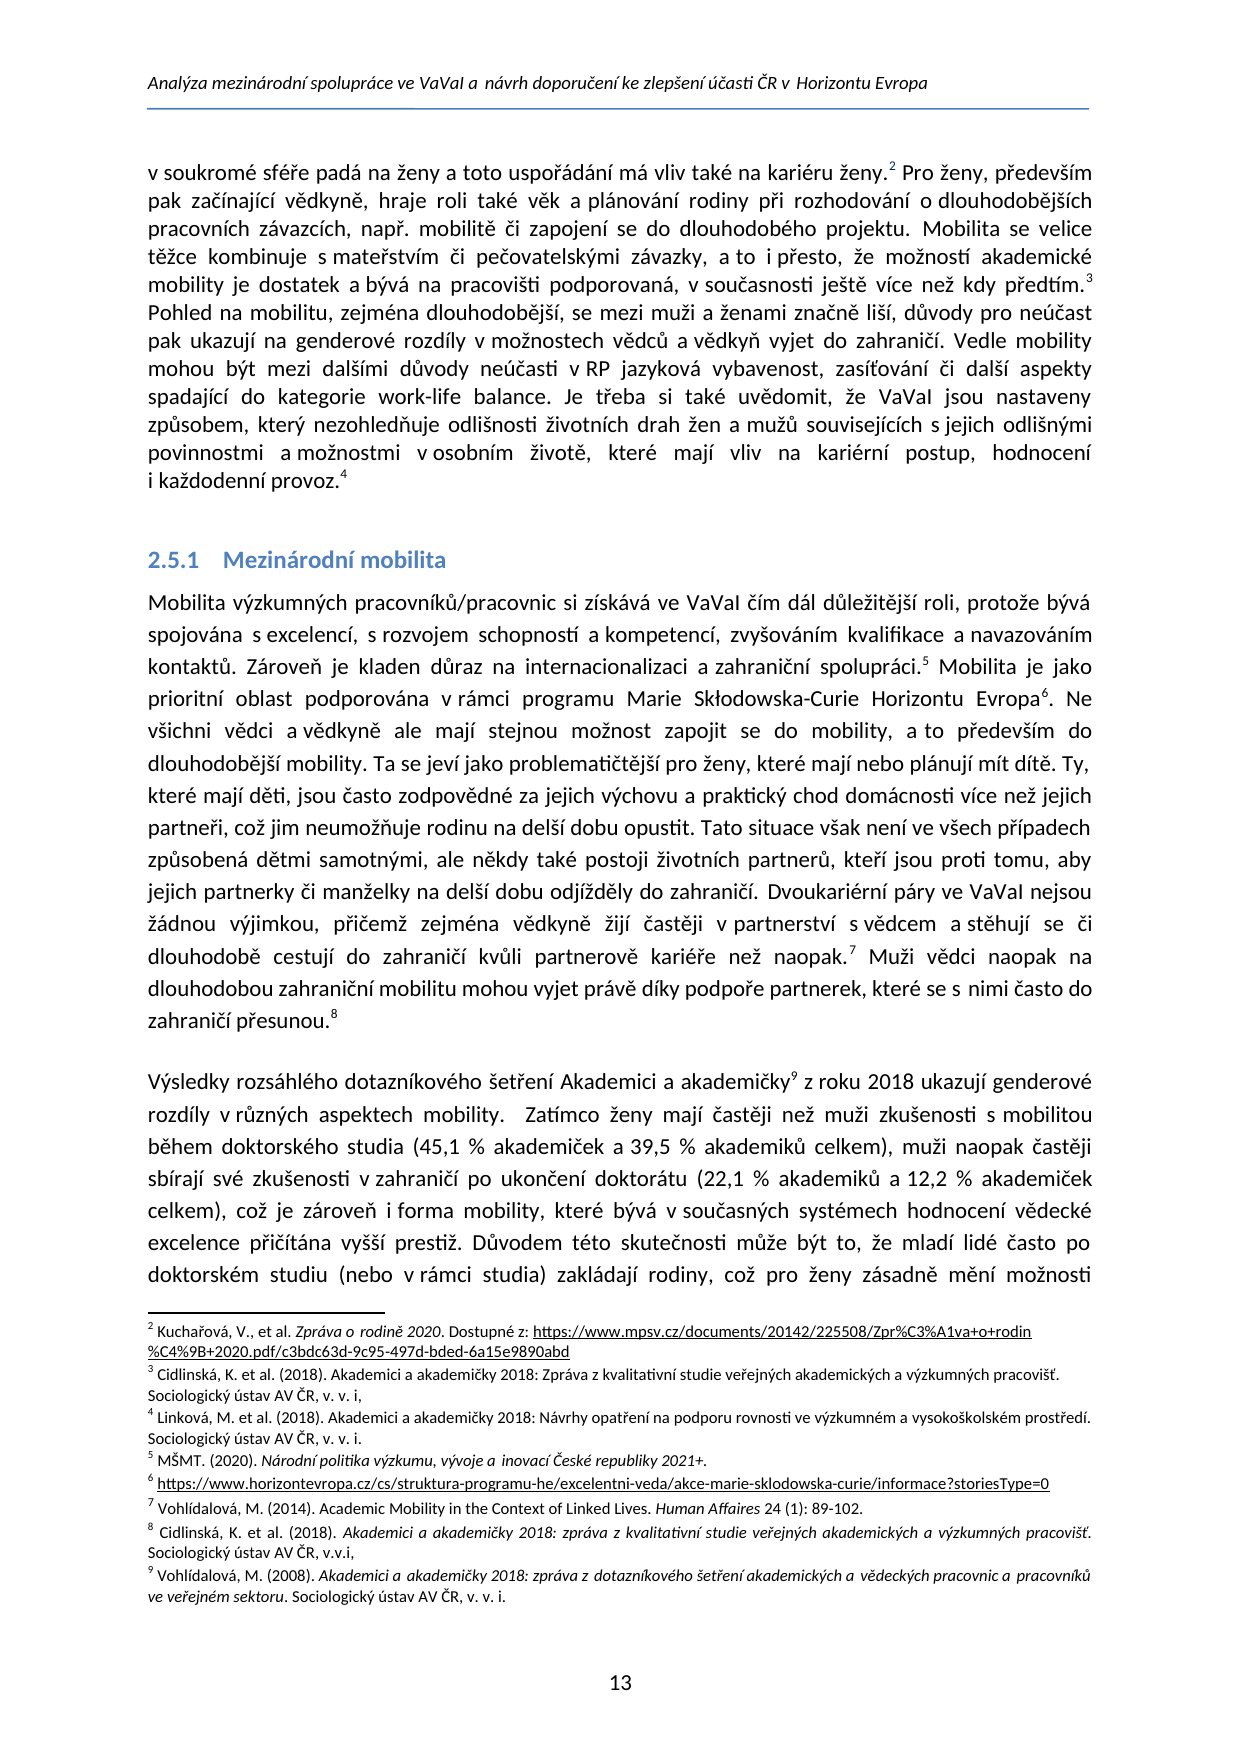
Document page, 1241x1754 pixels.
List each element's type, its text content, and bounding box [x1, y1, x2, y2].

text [148, 1067, 1092, 1289]
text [148, 158, 1092, 494]
subtitle Mezinárodní mobilita [148, 545, 1092, 575]
title Mobilita výzkumných pracovníků/pracovnic si získává ve VaVaI čím dál důležitější roli, protože bývá spojována s excelencí, s rozvojem schopností a kompetencí, zvyšováním kvalifikace a navazováním kontaktů. Zároveň je kladen důraz na internacionalizaci a zahraniční spolupráci. Mobilita je jako prioritní oblast podporována v rámci programu Marie Skłodowska-Curie Horizontu Evropa. Ne všichni vědci a vědkyně ale mají stejnou možnost zapojit se do mobility, a to především do dlouhodobější mobility. Ta se jeví jako problematičtější pro ženy, které mají nebo plánují mít dítě. Ty, které mají děti, jsou často zodpovědné za jejich výchovu a praktický chod domácnosti více než jejich partneři, což jim neumožňuje rodinu na delší dobu opustit. Tato situace však není ve všech případech způsobená dětmi samotnými, ale někdy také postoji životních partnerů, kteří jsou proti tomu, aby jejich partnerky či manželky na delší dobu odjížděly do zahraničí. Dvoukariérní páry ve VaVaI nejsou žádnou výjimkou, přičemž zejména vědkyně žijí častěji v partnerství s vědcem a stěhují se či dlouhodobě cestují do zahraničí kvůli partnerově kariéře než naopak. Muži vědci naopak na dlouhodobou zahraniční mobilitu mohou vyjet právě díky podpoře partnerek, které se s nimi často do zahraničí přesunou. [148, 588, 1092, 1034]
